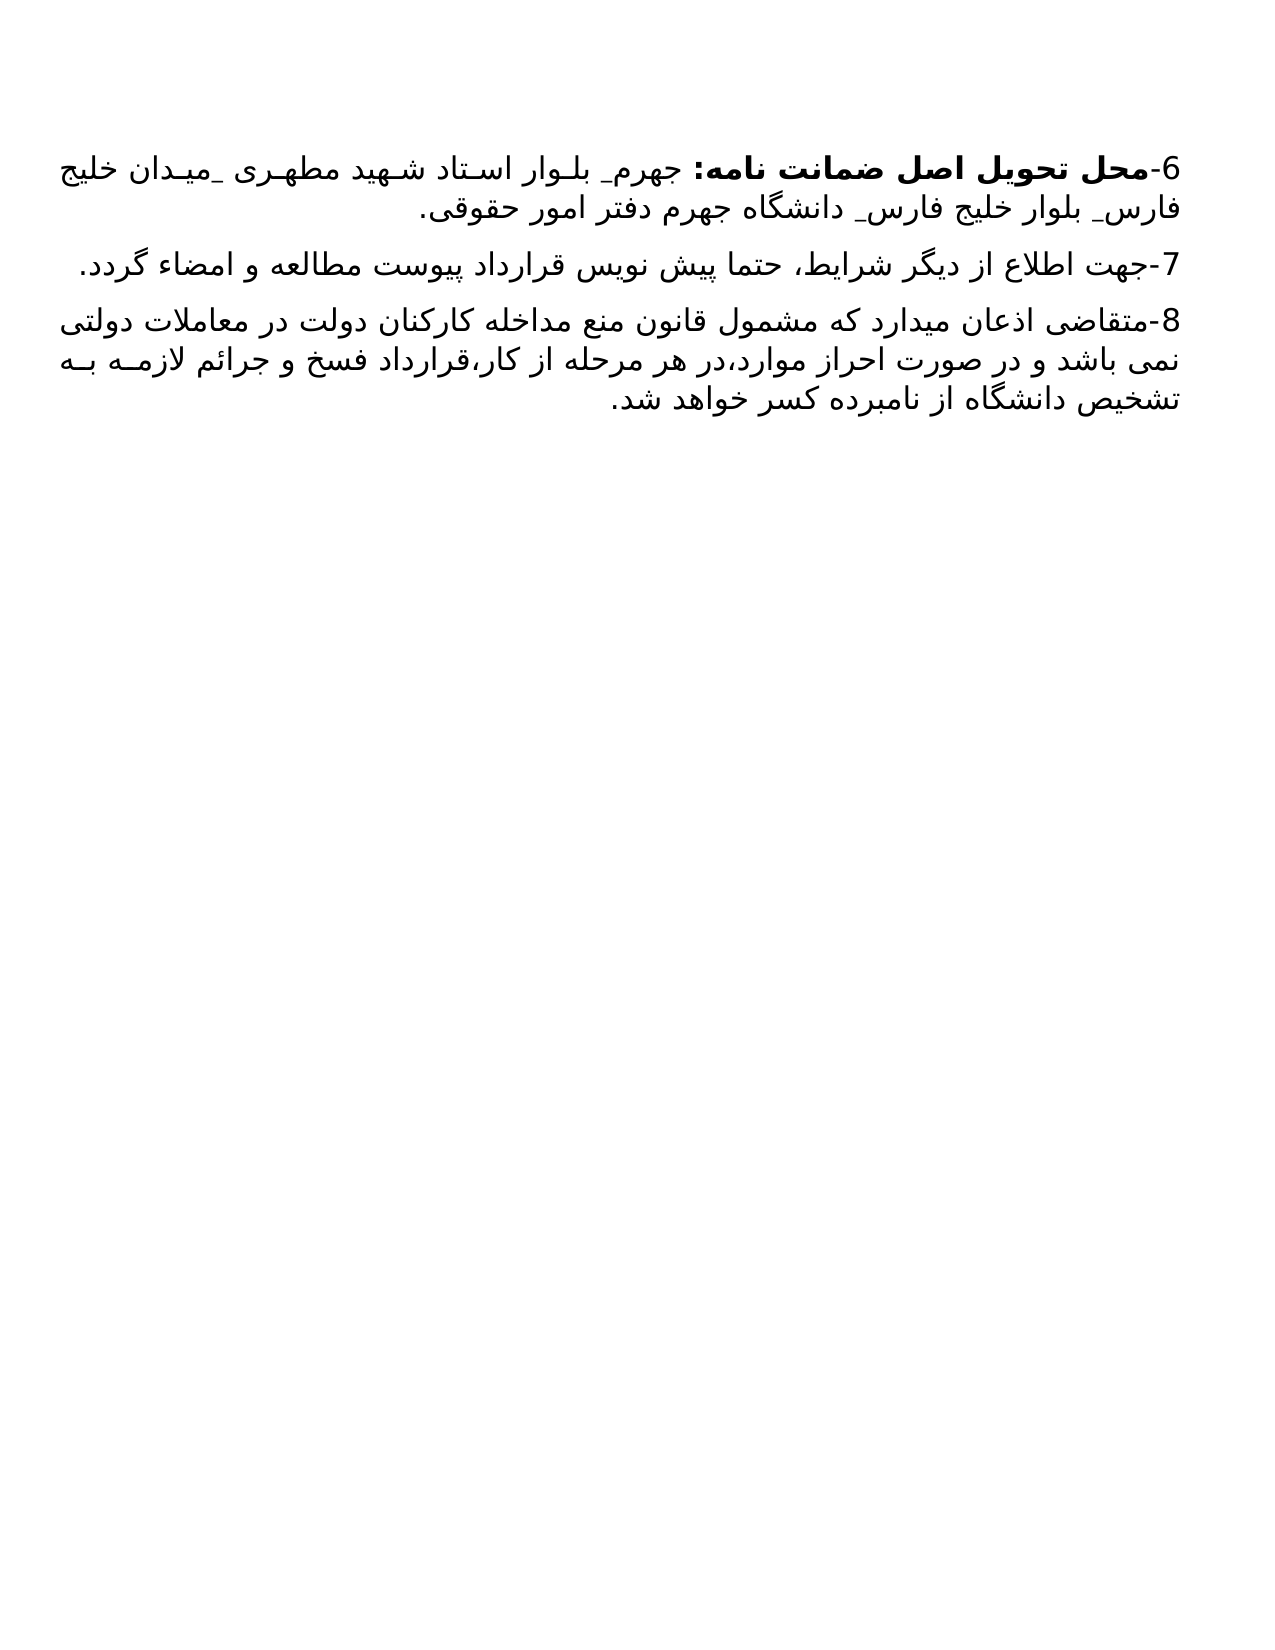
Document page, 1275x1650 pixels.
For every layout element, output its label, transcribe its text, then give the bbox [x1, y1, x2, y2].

text 7-جهت اطلاع از دیگر شرایط، حتما پیش نویس قرارداد پیوست مطالعه و امضاء گردد. [59, 246, 1181, 282]
text 8-متقاضی اذعان میدارد که مشمول قانون منع مداخله کارکنان دولت در معاملات دولتی نمی باشد و در صورت احراز موارد،در هر مرحله از کار،قرارداد فسخ و جرائم لازمه به تشخیص دانشگاه از نامبرده کسر خواهد شد. [59, 302, 1181, 417]
text 6-محل تحویل اصل ضمانت نامه: جهرم_ بلوار استاد شهید مطهری _میدان خلیج فارس_ بلوار خلیج فارس_ دانشگاه جهرم دفتر امور حقوقی. [59, 150, 1181, 227]
